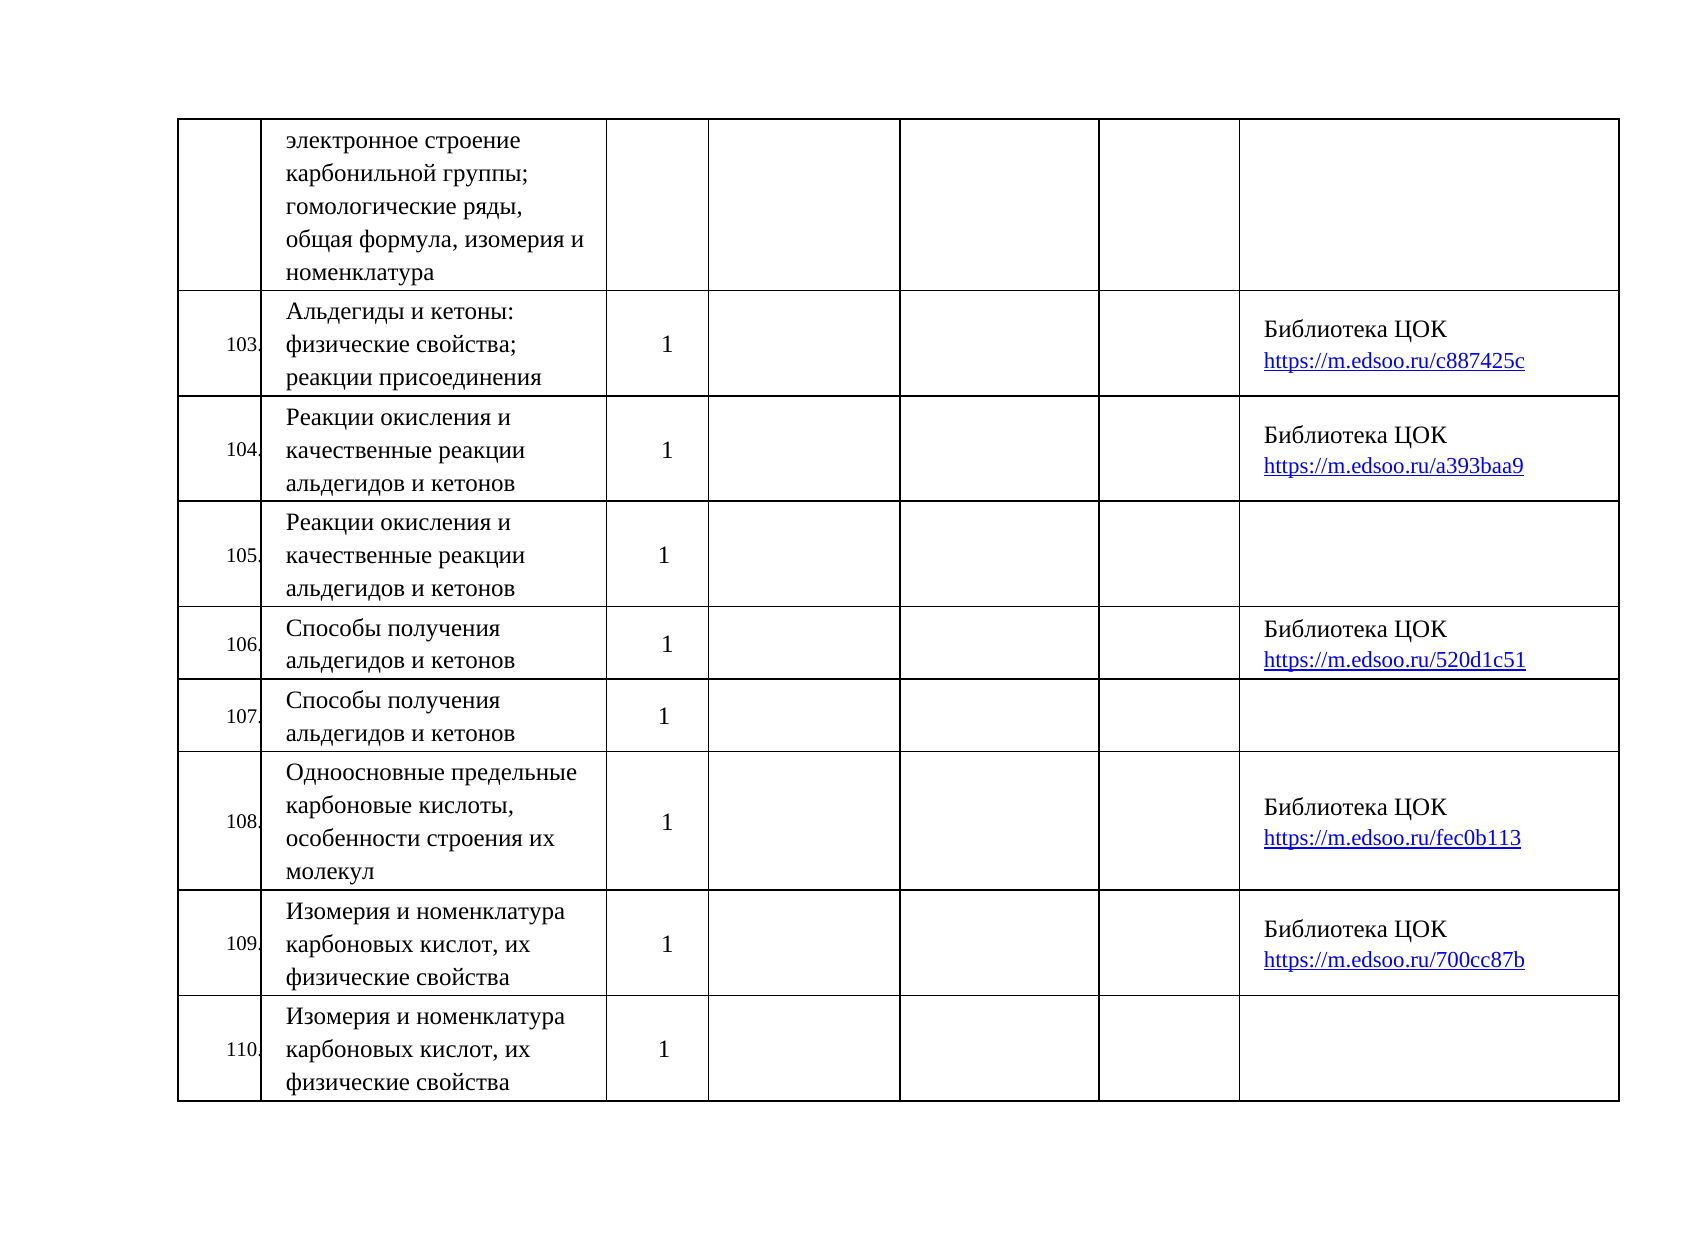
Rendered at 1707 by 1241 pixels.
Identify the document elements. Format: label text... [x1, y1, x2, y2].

table_cell Реакции окисления и качественные реакции альдегидов и кетонов [262, 502, 606, 606]
table_cell 1 [607, 120, 708, 289]
table_cell 1 [607, 680, 708, 751]
table_cell [709, 397, 899, 500]
table_cell [1100, 502, 1239, 606]
table_cell [901, 120, 1098, 289]
table_cell Библиотека ЦОК https://m.edsoo.ru/520d1c51 [1240, 607, 1618, 678]
table_cell [1100, 397, 1239, 500]
table_cell [179, 607, 260, 678]
table_cell [1240, 680, 1618, 751]
table_cell 1 [607, 397, 708, 500]
table_cell [709, 752, 899, 889]
table_cell [709, 607, 899, 678]
table_cell [179, 680, 260, 751]
table_cell Библиотека ЦОК https://m.edsoo.ru/700cc87b [1240, 891, 1618, 994]
table_cell [1100, 752, 1239, 889]
table_cell [709, 996, 899, 1100]
table_cell [1240, 120, 1618, 289]
table_cell [179, 752, 260, 889]
table_cell [901, 502, 1098, 606]
table_cell [179, 291, 260, 395]
table_cell Одноосновные предельные карбоновые кислоты, особенности строения их молекул [262, 752, 606, 889]
table_cell [1240, 996, 1618, 1100]
table_cell 1 [607, 607, 708, 678]
table_cell [709, 502, 899, 606]
table_cell [709, 291, 899, 395]
table_cell [1100, 891, 1239, 994]
table_cell 1 [607, 752, 708, 889]
table_cell [179, 891, 260, 994]
table_cell Библиотека ЦОК https://m.edsoo.ru/a393baa9 [1240, 397, 1618, 500]
table_cell [1100, 120, 1239, 289]
table_cell [709, 891, 899, 994]
table_cell [901, 891, 1098, 994]
table_cell [1100, 680, 1239, 751]
table_cell [1100, 291, 1239, 395]
table_cell Библиотека ЦОК https://m.edsoo.ru/c887425c [1240, 291, 1618, 395]
table_cell Способы получения альдегидов и кетонов [262, 680, 606, 751]
table_cell [709, 680, 899, 751]
table_cell [1100, 996, 1239, 1100]
table_cell [709, 120, 899, 289]
table_cell [901, 680, 1098, 751]
table_cell 1 [607, 996, 708, 1100]
table_cell [901, 291, 1098, 395]
table_cell [901, 607, 1098, 678]
table_cell 1 [607, 891, 708, 994]
table_cell [179, 120, 260, 289]
table_cell Библиотека ЦОК https://m.edsoo.ru/fec0b113 [1240, 752, 1618, 889]
table_cell [901, 996, 1098, 1100]
table_cell [901, 397, 1098, 500]
table_cell Изомерия и номенклатура карбоновых кислот, их физические свойства [262, 891, 606, 994]
table_cell Изомерия и номенклатура карбоновых кислот, их физические свойства [262, 996, 606, 1100]
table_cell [262, 120, 606, 289]
table_cell Способы получения альдегидов и кетонов [262, 607, 606, 678]
table_cell Реакции окисления и качественные реакции альдегидов и кетонов [262, 397, 606, 500]
table_cell [179, 996, 260, 1100]
table_cell [179, 397, 260, 500]
table_cell [179, 502, 260, 606]
table_cell [1240, 502, 1618, 606]
table_cell [901, 752, 1098, 889]
table_cell Альдегиды и кетоны: физические свойства; реакции присоединения [262, 291, 606, 395]
table_cell 1 [607, 291, 708, 395]
table_cell 1 [607, 502, 708, 606]
table_cell [1100, 607, 1239, 678]
